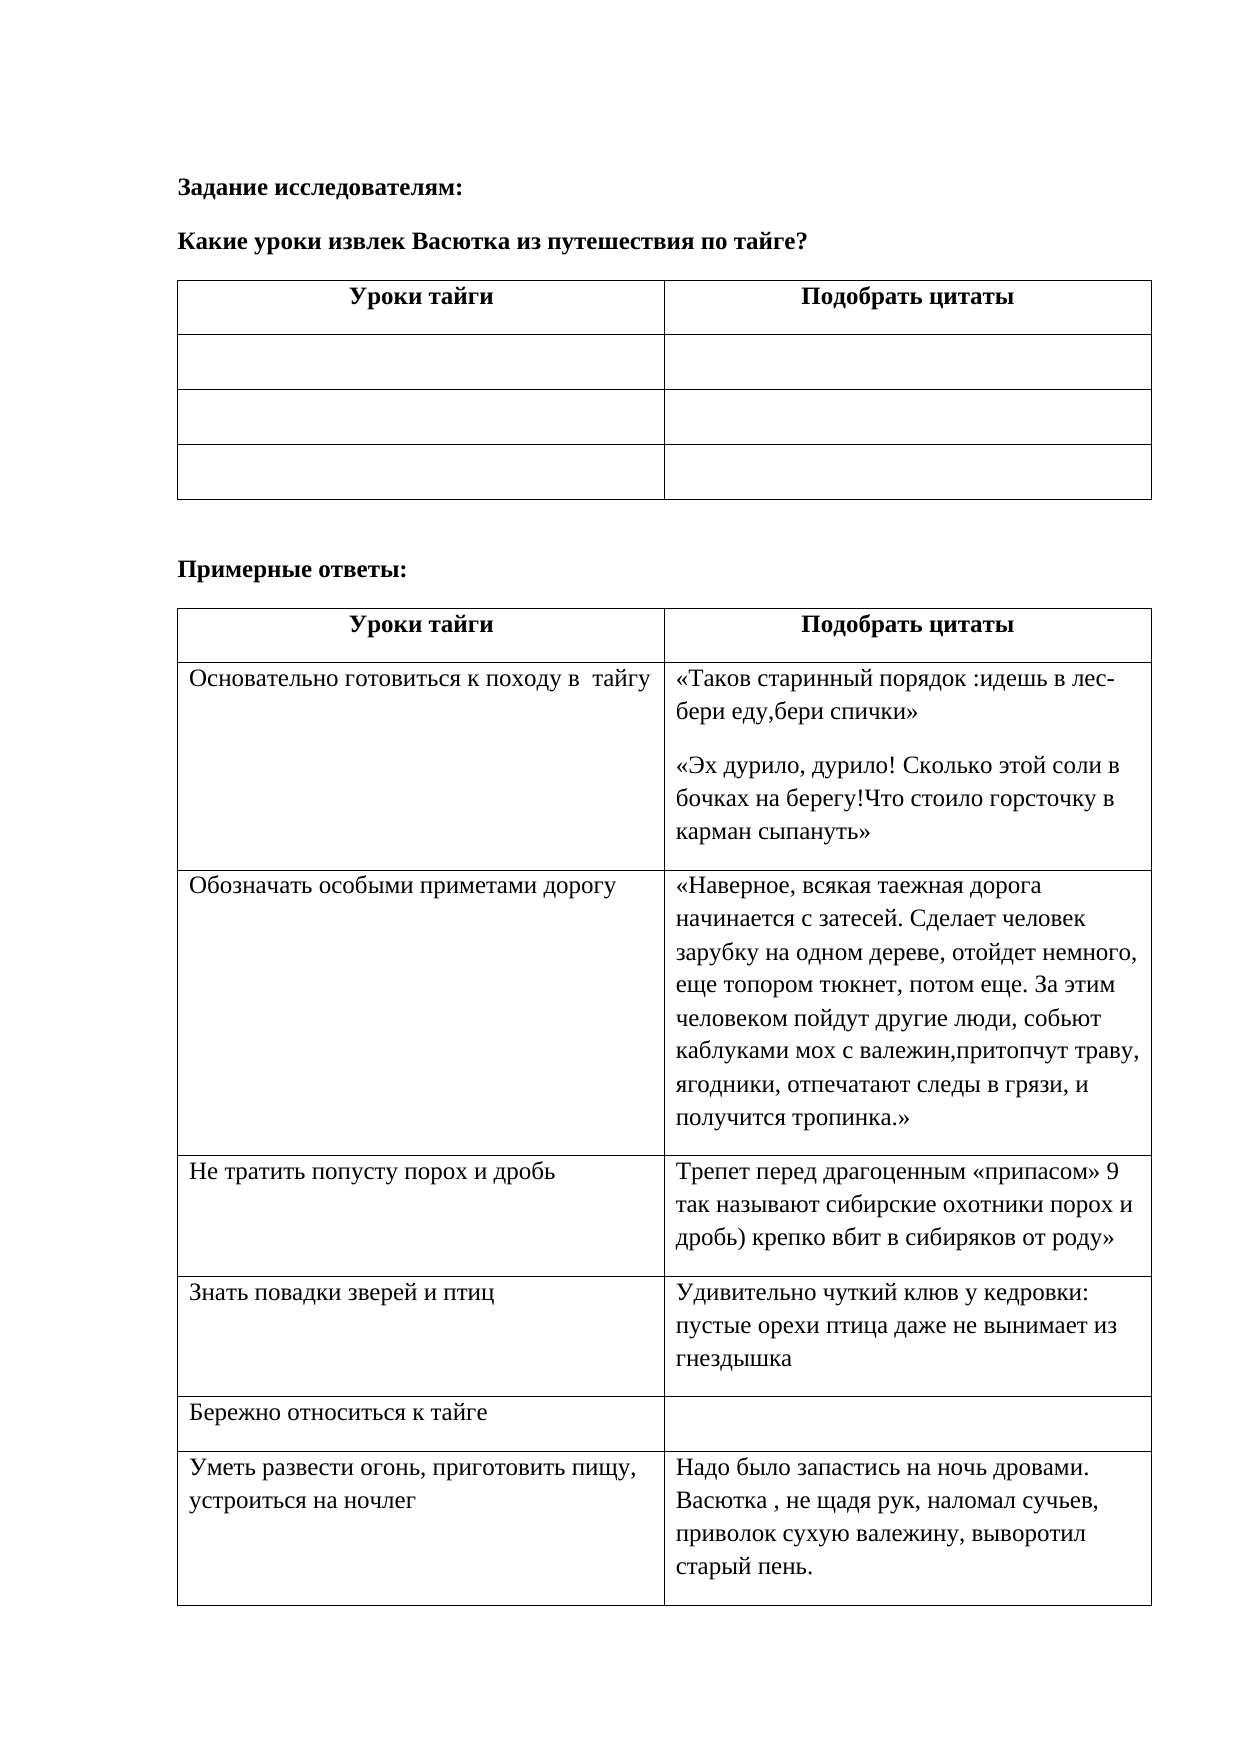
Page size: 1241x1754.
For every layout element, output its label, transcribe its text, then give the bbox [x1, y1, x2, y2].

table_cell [178, 1452, 664, 1604]
table_cell [665, 1397, 1151, 1451]
table_header Подобрать цитаты [665, 609, 1151, 662]
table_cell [665, 1452, 1151, 1604]
table_cell Бережно относиться к тайге [178, 1397, 664, 1451]
table_cell Основательно готовиться к походу в тайгу [178, 663, 664, 869]
table_cell [178, 335, 664, 389]
table_cell Трепет перед драгоценным «припасом» 9 так называют сибирские охотники порох и дробь) крепко вбит в сибиряков от роду» [665, 1156, 1151, 1276]
table_cell «Наверное, всякая таежная дорога начинается с затесей. Сделает человек зарубку на одном дереве, отойдет немного, еще топором тюкнет, потом еще. За этим человеком пойдут другие люди, собьют каблуками мох с валежин,притопчут траву, ягодники, отпечатают следы в грязи, и получится тропинка.» [665, 871, 1151, 1155]
table_cell [665, 445, 1151, 499]
text Примерные ответы: [177, 554, 1152, 582]
table_cell Не тратить попусту порох и дробь [178, 1156, 664, 1276]
table_cell Обозначать особыми приметами дорогу [178, 871, 664, 1155]
table_cell «Таков старинный порядок :идешь в лес-бери еду,бери спички» «Эх дурило, дурило! Сколько этой соли в бочках на берегу!Что стоило горсточку в карман сыпануть» [665, 663, 1151, 869]
table_header Уроки тайги [178, 609, 664, 662]
text Какие уроки извлек Васютка из путешествия по тайге? [177, 226, 1152, 254]
table_cell Удивительно чуткий клюв у кедровки: пустые орехи птица даже не вынимает из гнездышка [665, 1277, 1151, 1396]
table_cell Знать повадки зверей и птиц [178, 1277, 664, 1396]
table_cell [178, 445, 664, 499]
table_cell [665, 390, 1151, 444]
table_header Подобрать цитаты [665, 281, 1151, 334]
table_cell [178, 390, 664, 444]
text Задание исследователям: [177, 172, 1152, 201]
table_header Уроки тайги [178, 281, 664, 334]
table_cell [665, 335, 1151, 389]
